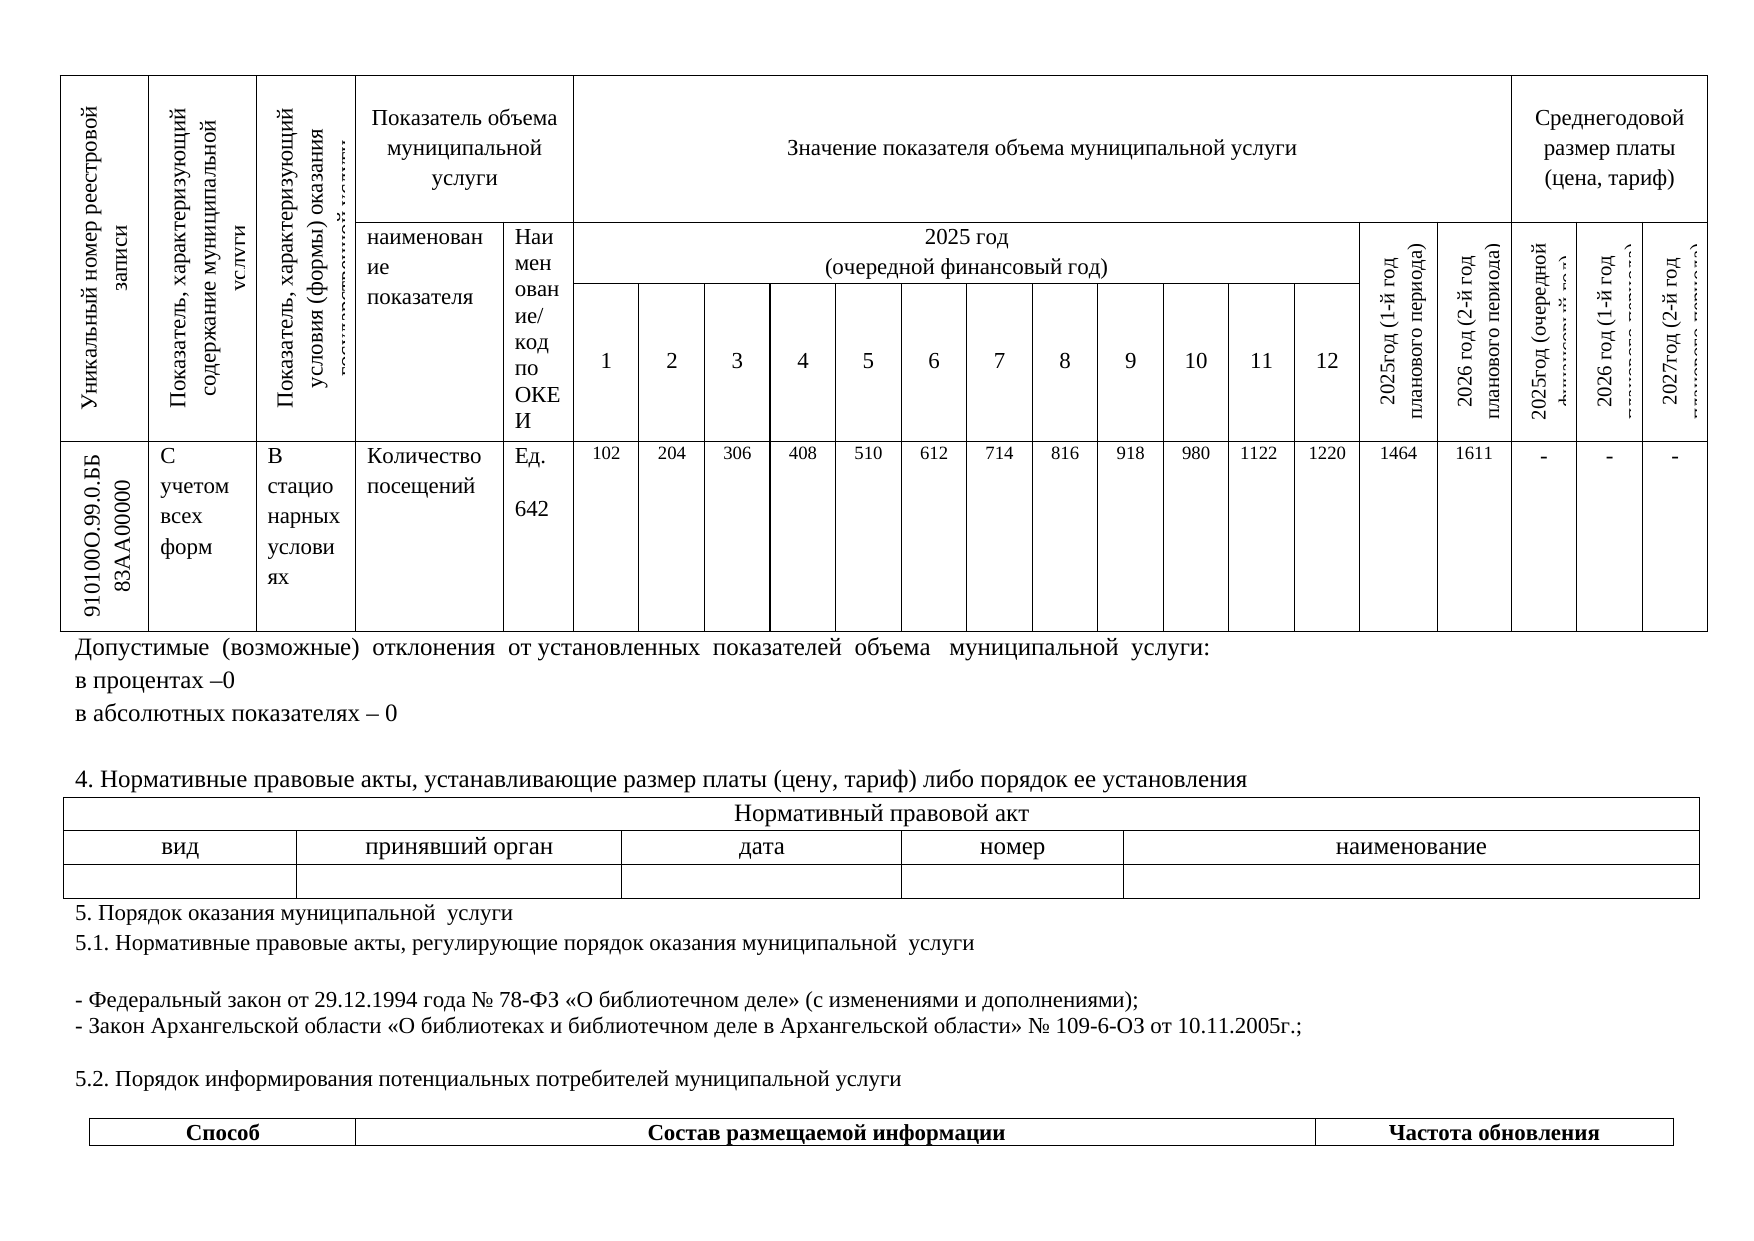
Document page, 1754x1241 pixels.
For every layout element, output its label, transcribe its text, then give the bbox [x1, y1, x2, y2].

text в процентах –0 [75, 665, 1679, 693]
text в абсолютных показателях – 0 [75, 698, 1679, 726]
table_cell 8 [1033, 284, 1097, 441]
table_cell 306 [705, 442, 769, 631]
table_cell 1220 [1295, 442, 1359, 631]
table_header Показатель, характеризующий условия (формы) оказания государственной услуги [257, 76, 355, 441]
table_cell 910100О.99.0.ББ83АА00000 [61, 442, 148, 631]
table_cell Наименование/код по ОКЕИ [504, 223, 573, 441]
table_cell 1464 [1360, 442, 1437, 631]
table_cell - [1512, 442, 1576, 631]
table_cell 980 [1164, 442, 1228, 631]
table_cell 102 [574, 442, 638, 631]
text - Федеральный закон от 29.12.1994 года № 78-ФЗ «О библиотечном деле» (с изменениями и дополнениями); - Закон Архангельской области «О библиотеках и библиотечном деле в Архангельской области» № 109-6-ОЗ от 10.11.2005г.; [75, 959, 1679, 1039]
table_cell 11 [1229, 284, 1294, 441]
table_cell наименование [1124, 831, 1699, 864]
table_cell [297, 865, 621, 898]
table_cell 9 [1098, 284, 1163, 441]
table_cell 2025год (1-й год планового периода) [1360, 223, 1437, 441]
table_header Показатель объема муниципальной услуги [356, 76, 573, 222]
table_cell 5 [836, 284, 901, 441]
table_cell 510 [836, 442, 901, 631]
table_cell 2026 год (2-й год планового периода) [1438, 223, 1511, 441]
table_cell 2027год (2-й год планового периода) [1643, 223, 1707, 441]
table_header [90, 1119, 355, 1145]
table_cell 918 [1098, 442, 1163, 631]
table_cell 10 [1164, 284, 1228, 441]
table_cell В стационарных условиях [257, 442, 355, 631]
text 5.1. Нормативные правовые акты, регулирующие порядок оказания муниципальной услуги [75, 929, 1679, 956]
table_cell 714 [967, 442, 1032, 631]
table_cell 6 [902, 284, 966, 441]
table_cell [622, 865, 901, 898]
text 5.2. Порядок информирования потенциальных потребителей муниципальной услуги [75, 1065, 1679, 1091]
table_cell 1611 [1438, 442, 1511, 631]
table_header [356, 1119, 1315, 1145]
table_cell принявший орган [297, 831, 621, 864]
table_cell 12 [1295, 284, 1359, 441]
text 4. Нормативные правовые акты, устанавливающие размер платы (цену, тариф) либо порядок ее установления [75, 764, 1679, 792]
table_header Показатель, характеризующий содержание муниципальной услуги [149, 76, 256, 441]
table_header Уникальный номер реестровой записи [61, 76, 148, 441]
table_header Среднегодовой размер платы (цена, тариф) [1512, 76, 1707, 222]
table_cell 3 [705, 284, 769, 441]
table_cell наименование показателя [356, 223, 503, 441]
text 5. Порядок оказания муниципальной услуги [75, 899, 1679, 926]
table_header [1316, 1119, 1673, 1145]
table_cell Количество посещений [356, 442, 503, 631]
table_header Значение показателя объема муниципальной услуги [574, 76, 1511, 222]
table_cell - [1577, 442, 1642, 631]
table_cell 204 [639, 442, 704, 631]
table_cell С учетом всех форм [149, 442, 256, 631]
table_cell 2026 год (1-й год планового периода) [1577, 223, 1642, 441]
table_cell [902, 865, 1123, 898]
table_cell 2025год (очередной финансовый год) [1512, 223, 1576, 441]
table_cell [1124, 865, 1699, 898]
table_cell 816 [1033, 442, 1097, 631]
table_cell 1122 [1229, 442, 1294, 631]
table_cell 2025 год (очередной финансовый год) [574, 223, 1359, 283]
table_cell вид [64, 831, 296, 864]
table_cell 4 [771, 284, 835, 441]
table_cell дата [622, 831, 901, 864]
table_cell номер [902, 831, 1123, 864]
table_cell 1 [574, 284, 638, 441]
table_cell 2 [639, 284, 704, 441]
table_cell Ед. 642 [504, 442, 573, 631]
table_header Нормативный правовой акт [64, 798, 1699, 830]
text Допустимые (возможные) отклонения от установленных показателей объема муниципальной услуги: [75, 632, 1679, 660]
table_cell - [1643, 442, 1707, 631]
table_cell 612 [902, 442, 966, 631]
table_cell 408 [771, 442, 835, 631]
table_cell [64, 865, 296, 898]
table_cell 7 [967, 284, 1032, 441]
